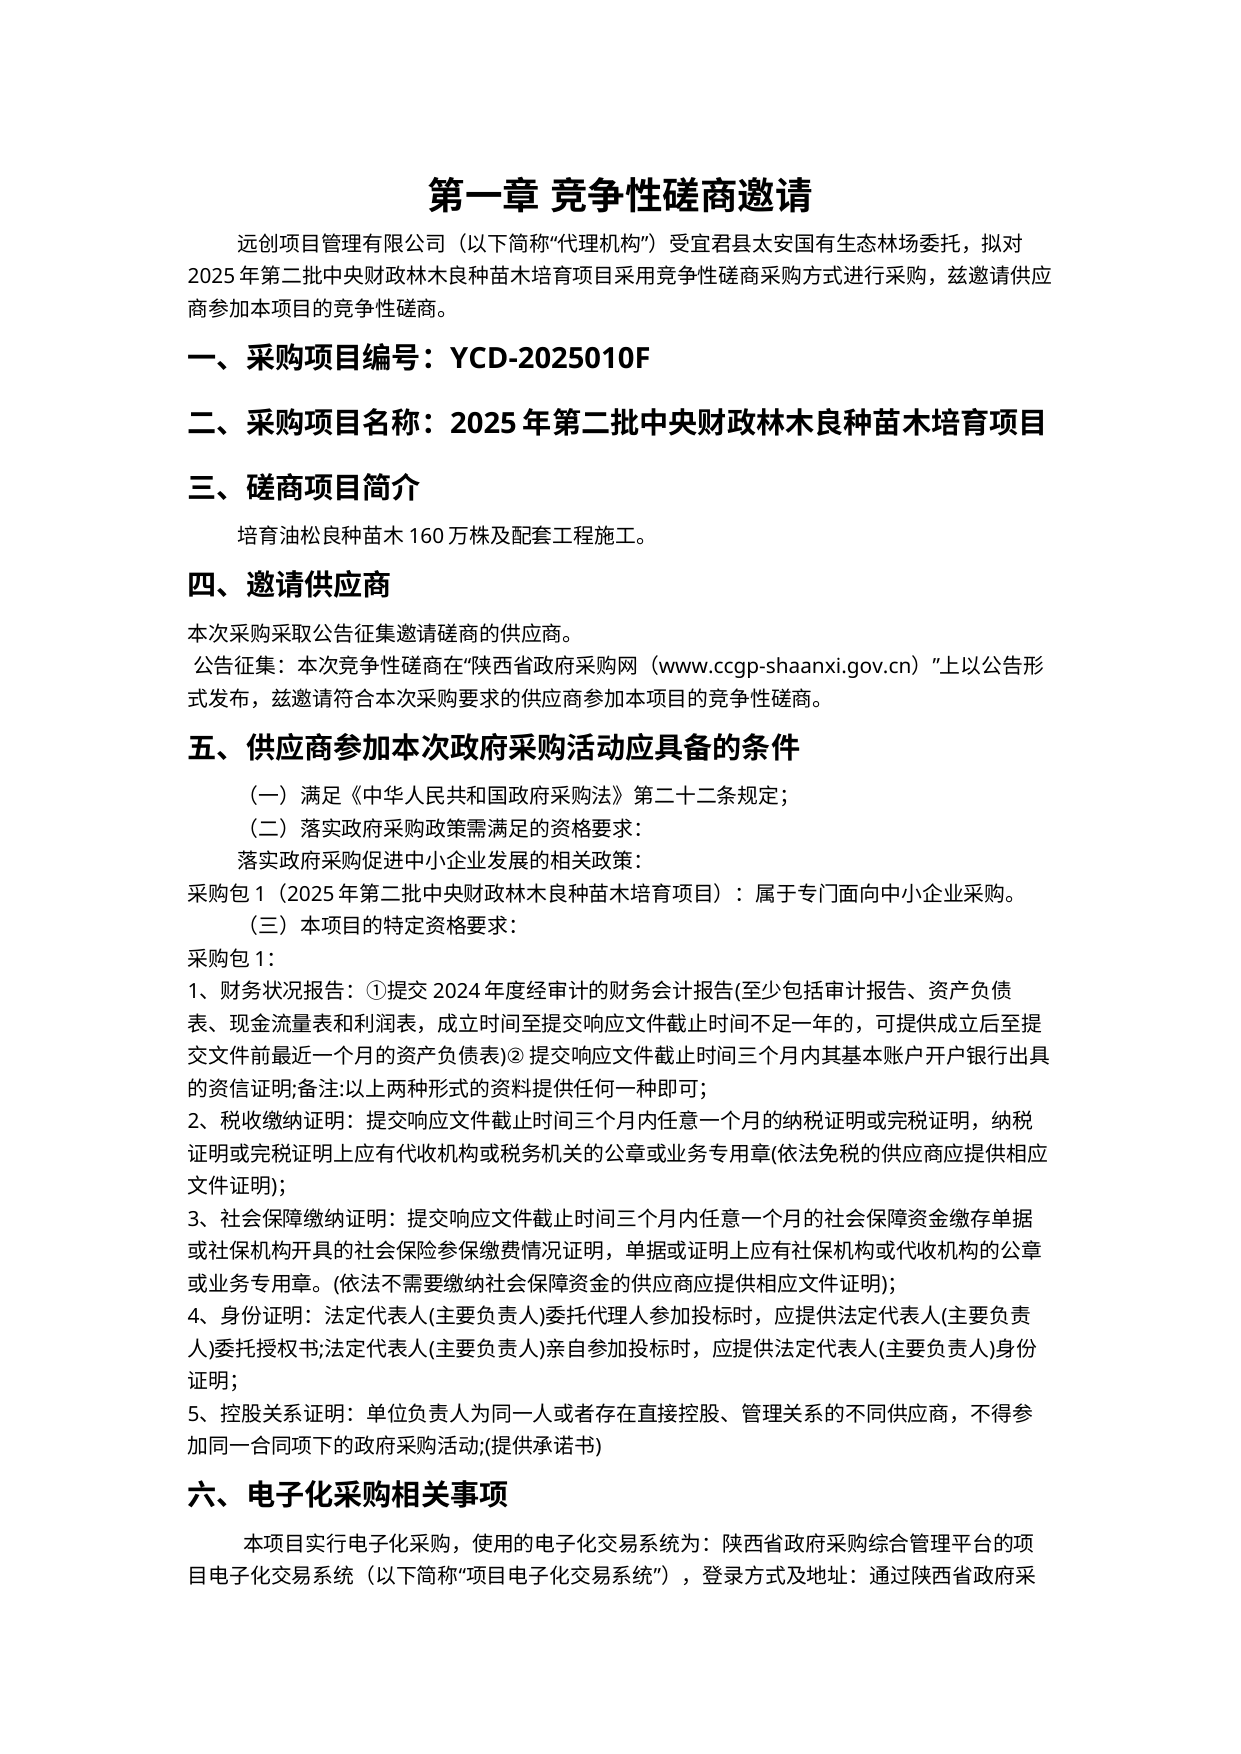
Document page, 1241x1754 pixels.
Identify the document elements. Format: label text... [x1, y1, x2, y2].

text 本次采购采取公告征集邀请磋商的供应商。 [187, 617, 1053, 649]
text 3、社会保障缴纳证明：提交响应文件截止时间三个月内任意一个月的社会保障资金缴存单据或社保机构开具的社会保险参保缴费情况证明，单据或证明上应有社保机构或代收机构的公章或业务专用章。(依法不需要缴纳社会保障资金的供应商应提供相应文件证明)； [187, 1202, 1053, 1299]
text 落实政府采购促进中小企业发展的相关政策： [187, 844, 1053, 877]
text 1、财务状况报告：①提交2024年度经审计的财务会计报告(至少包括审计报告、资产负债表、现金流量表和利润表，成立时间至提交响应文件截止时间不足一年的，可提供成立后至提交文件前最近一个月的资产负债表)②提交响应文件截止时间三个月内其基本账户开户银行出具的资信证明;备注:以上两种形式的资料提供任何一种即可； [187, 974, 1053, 1104]
text 三、磋商项目简介 [187, 454, 1053, 519]
text （一）满足《中华人民共和国政府采购法》第二十二条规定； [187, 779, 1053, 812]
text 培育油松良种苗木160万株及配套工程施工。 [187, 519, 1053, 552]
text 六、电子化采购相关事项 [187, 1462, 1053, 1527]
text 采购包1（2025年第二批中央财政林木良种苗木培育项目）：属于专门面向中小企业采购。 [187, 877, 1053, 909]
text 采购包1： [187, 942, 1053, 974]
text 五、供应商参加本次政府采购活动应具备的条件 [187, 714, 1053, 779]
text 一、采购项目编号：YCD-2025010F [187, 324, 1053, 389]
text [187, 1527, 1053, 1592]
text 公告征集：本次竞争性磋商在“陕西省政府采购网（www.ccgp-shaanxi.gov.cn）”上以公告形式发布，兹邀请符合本次采购要求的供应商参加本项目的竞争性磋商。 [187, 649, 1053, 714]
text 5、控股关系证明：单位负责人为同一人或者存在直接控股、管理关系的不同供应商，不得参加同一合同项下的政府采购活动;(提供承诺书) [187, 1397, 1053, 1462]
text 2、税收缴纳证明：提交响应文件截止时间三个月内任意一个月的纳税证明或完税证明，纳税证明或完税证明上应有代收机构或税务机关的公章或业务专用章(依法免税的供应商应提供相应文件证明)； [187, 1104, 1053, 1202]
text 4、身份证明：法定代表人(主要负责人)委托代理人参加投标时，应提供法定代表人(主要负责人)委托授权书;法定代表人(主要负责人)亲自参加投标时，应提供法定代表人(主要负责人)身份证明； [187, 1299, 1053, 1397]
text 远创项目管理有限公司（以下简称“代理机构”）受宜君县太安国有生态林场委托，拟对2025年第二批中央财政林木良种苗木培育项目采用竞争性磋商采购方式进行采购，兹邀请供应商参加本项目的竞争性磋商。 [187, 227, 1053, 324]
text 第一章 竞争性磋商邀请 [187, 162, 1053, 227]
text 二、采购项目名称：2025年第二批中央财政林木良种苗木培育项目 [187, 389, 1053, 454]
text （二）落实政府采购政策需满足的资格要求： [187, 812, 1053, 844]
text （三）本项目的特定资格要求： [187, 909, 1053, 942]
text 四、邀请供应商 [187, 552, 1053, 617]
